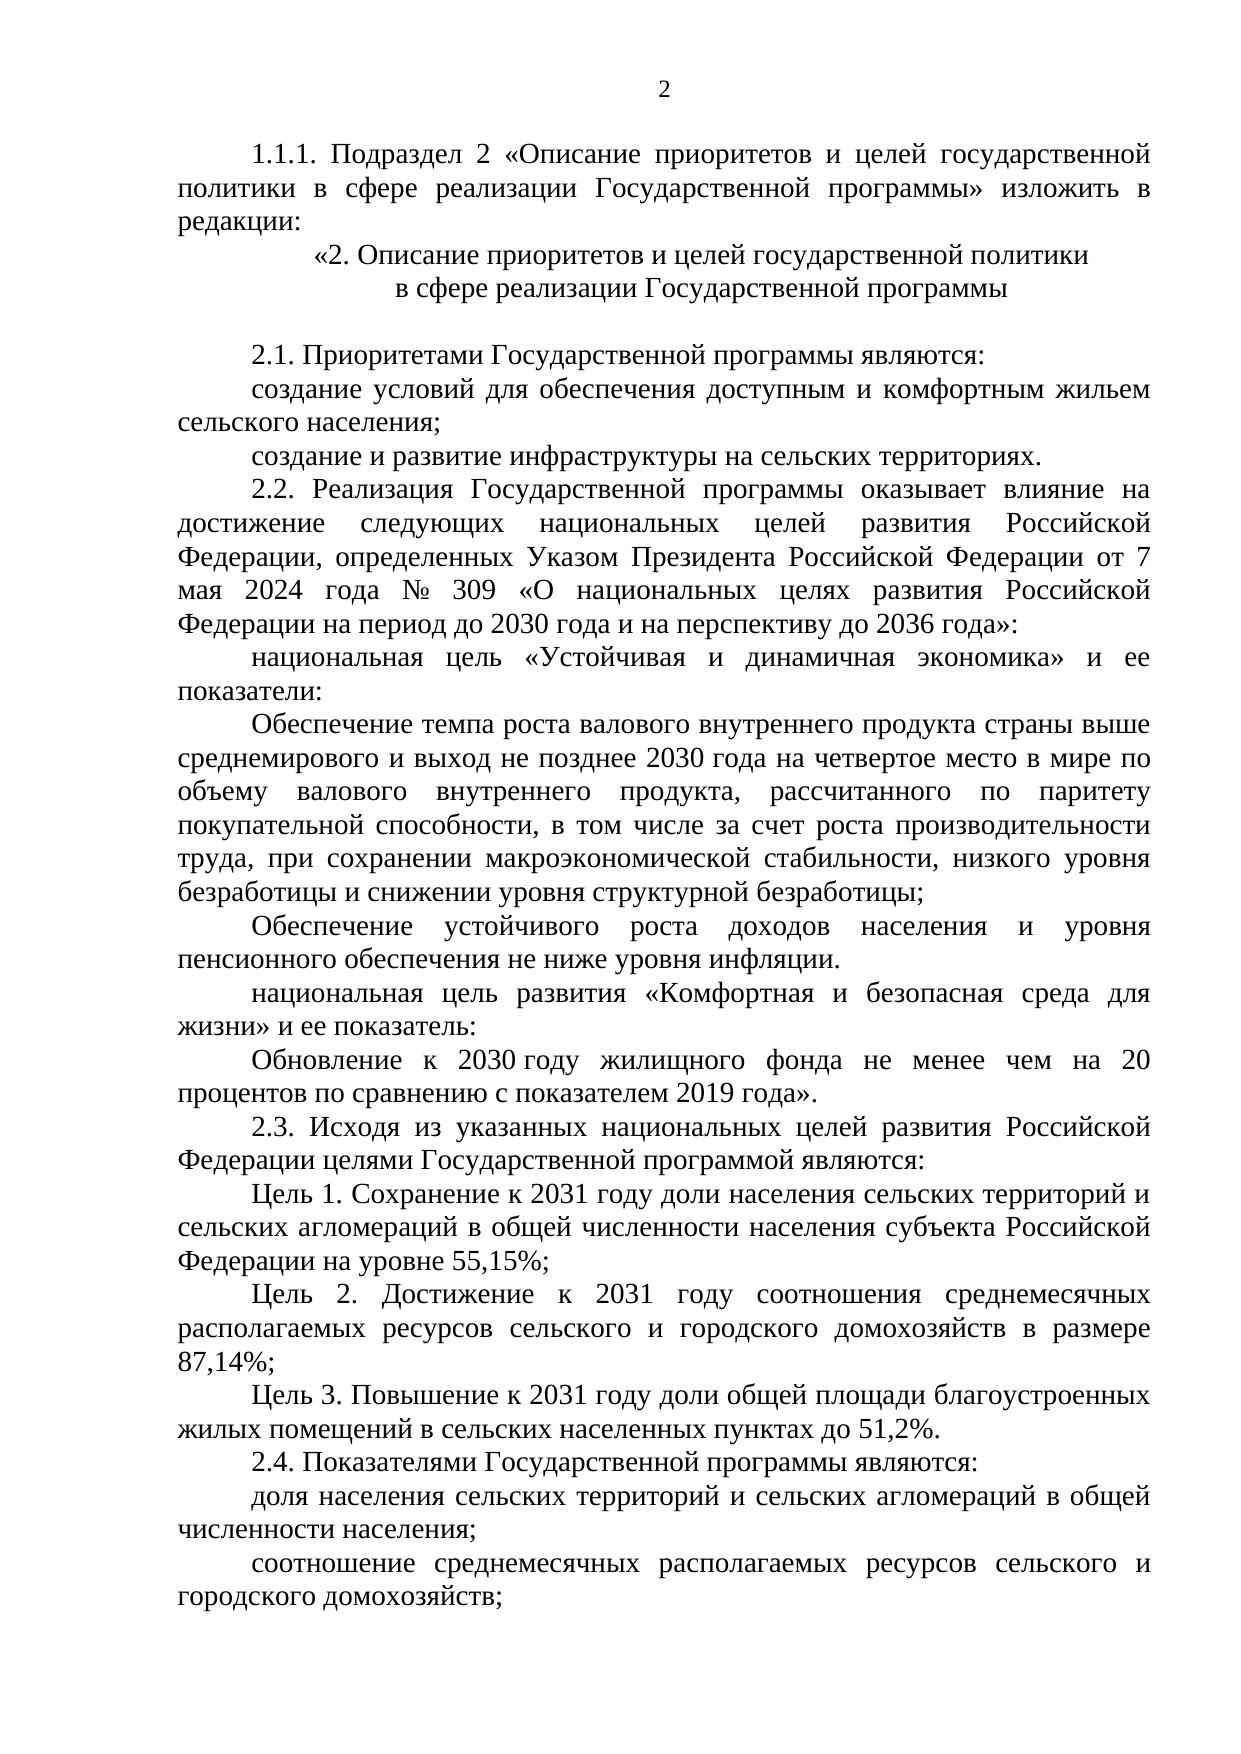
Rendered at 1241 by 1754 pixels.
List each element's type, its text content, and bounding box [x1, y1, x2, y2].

text 2.3. Исходя из указанных национальных целей развития Российской Федерации целями Государственной программой являются: [177, 1109, 1152, 1176]
text в сфере реализации Государственной программы [177, 270, 1152, 304]
text Обеспечение устойчивого роста доходов населения и уровня пенсионного обеспечения не ниже уровня инфляции. [177, 908, 1152, 975]
text 2.1. Приоритетами Государственной программы являются: [177, 337, 1152, 371]
text Обеспечение темпа роста валового внутреннего продукта страны выше среднемирового и выход не позднее 2030 года на четвертое место в мире по объему валового внутреннего продукта, рассчитанного по паритету покупательной способности, в том числе за счет роста производительности труда, при сохранении макроэкономической стабильности, низкого уровня безработицы и снижении уровня структурной безработицы; [177, 706, 1152, 908]
text 2.2. Реализация Государственной программы оказывает влияние на достижение следующих национальных целей развития Российской Федерации, определенных Указом Президента Российской Федерации от 7 мая 2024 года № 309 «О национальных целях развития Российской Федерации на период до 2030 года и на перспективу до 2036 года»: [177, 472, 1152, 639]
text 1.1.1. Подраздел 2 «Описание приоритетов и целей государственной политики в сфере реализации Государственной программы» изложить в редакции: [177, 136, 1152, 237]
text 2.4. Показателями Государственной программы являются: [177, 1444, 1152, 1478]
text соотношение среднемесячных располагаемых ресурсов сельского и городского домохозяйств; [177, 1545, 1152, 1612]
text Цель 3. Повышение к 2031 году доли общей площади благоустроенных жилых помещений в сельских населенных пунктах до 51,2%. [177, 1377, 1152, 1444]
text национальная цель «Устойчивая и динамичная экономика» и ее показатели: [177, 639, 1152, 706]
text Обновление к 2030 году жилищного фонда не менее чем на 20 процентов по сравнению с показателем 2019 года». [177, 1042, 1152, 1109]
text национальная цель развития «Комфортная и безопасная среда для жизни» и ее показатель: [177, 975, 1152, 1042]
text «2. Описание приоритетов и целей государственной политики [177, 237, 1152, 270]
text Цель 1. Сохранение к 2031 году доли населения сельских территорий и сельских агломераций в общей численности населения субъекта Российской Федерации на уровне 55,15%; [177, 1176, 1152, 1277]
text создание и развитие инфраструктуры на сельских территориях. [177, 438, 1152, 472]
text доля населения сельских территорий и сельских агломераций в общей численности населения; [177, 1478, 1152, 1545]
text Цель 2. Достижение к 2031 году соотношения среднемесячных располагаемых ресурсов сельского и городского домохозяйств в размере 87,14%; [177, 1277, 1152, 1377]
text создание условий для обеспечения доступным и комфортным жильем сельского населения; [177, 371, 1152, 438]
